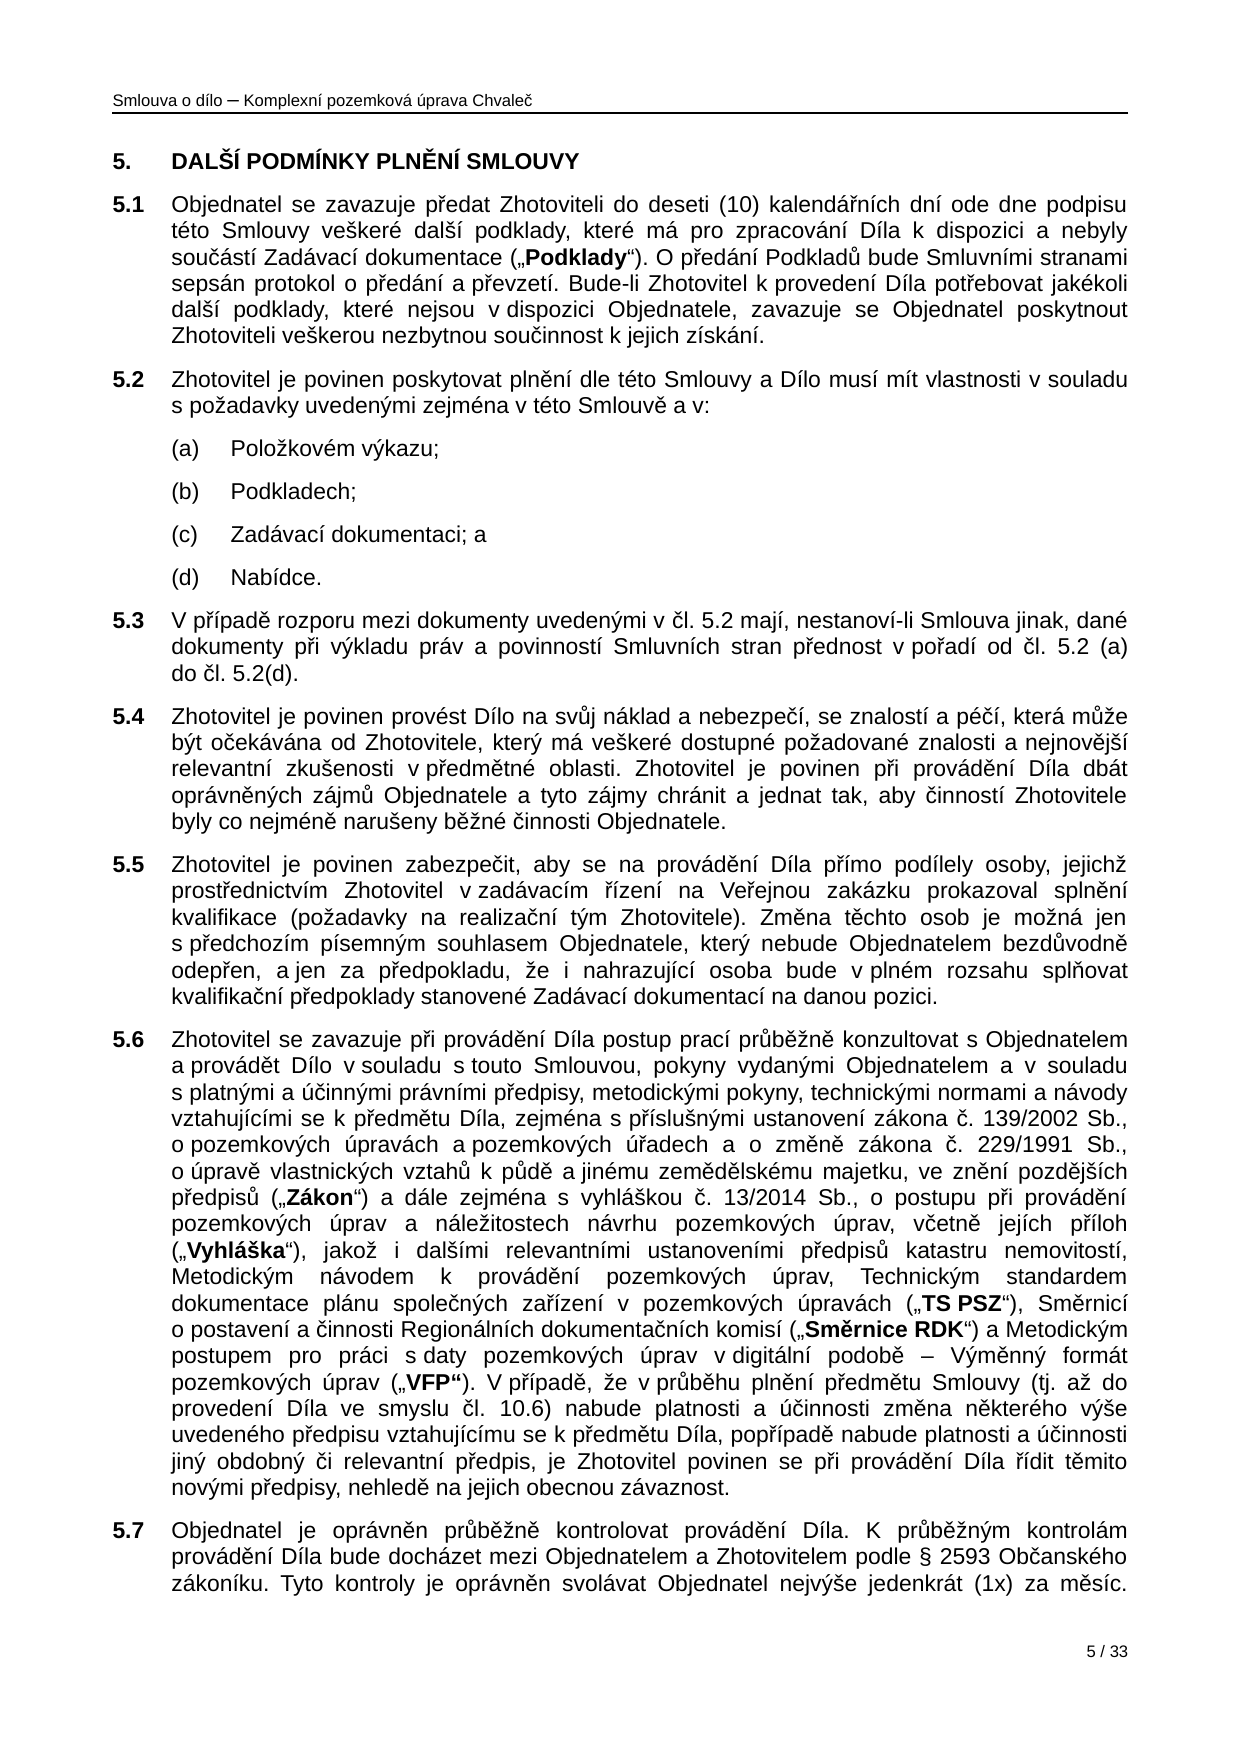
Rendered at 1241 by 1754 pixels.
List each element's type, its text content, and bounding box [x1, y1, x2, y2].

text Objednatel se zavazuje předat Zhotoviteli do deseti (10) kalendářních dní ode dne podpisu této Smlouvy veškeré další podklady, které má pro zpracování Díla k dispozici a nebyly součástí Zadávací dokumentace („Podklady“). O předání Podkladů bude Smluvními stranami sepsán protokol o předání a převzetí. Bude-li Zhotovitel k provedení Díla potřebovat jakékoli další podklady, které nejsou v dispozici Objednatele, zavazuje se Objednatel poskytnout Zhotoviteli veškerou nezbytnou součinnost k jejich získání. [112, 191, 1128, 349]
list Položkovém výkazu; [171, 435, 1128, 461]
text V případě rozporu mezi dokumenty uvedenými v čl. 5.2 mají, nestanoví-li Smlouva jinak, dané dokumenty při výkladu práv a povinností Smluvních stran přednost v pořadí od čl. 5.2 (a) do čl. 5.2(d). [112, 607, 1128, 686]
text Další podmínky Plnění smlouvy [112, 148, 1128, 174]
list Podkladech; [171, 478, 1128, 504]
list Zadávací dokumentaci; a [171, 521, 1128, 547]
list Nabídce. [171, 564, 1128, 590]
text Zhotovitel se zavazuje při provádění Díla postup prací průběžně konzultovat s Objednatelem a provádět Dílo v souladu s touto Smlouvou, pokyny vydanými Objednatelem a v souladu s platnými a účinnými právními předpisy, metodickými pokyny, technickými normami a návody vztahujícími se k předmětu Díla, zejména s příslušnými ustanovení zákona č. 139/2002 Sb., o pozemkových úpravách a pozemkových úřadech a o změně zákona č. 229/1991 Sb., o úpravě vlastnických vztahů k půdě a jinému zemědělskému majetku, ve znění pozdějších předpisů („Zákon“) a dále zejména s vyhláškou č. 13/2014 Sb., o postupu při provádění pozemkových úprav a náležitostech návrhu pozemkových úprav, včetně jejích příloh („Vyhláška“), jakož i dalšími relevantními ustanoveními předpisů katastru nemovitostí, Metodickým návodem k provádění pozemkových úprav, Technickým standardem dokumentace plánu společných zařízení v pozemkových úpravách („TS PSZ“), Směrnicí o postavení a činnosti Regionálních dokumentačních komisí („Směrnice RDK“) a Metodickým postupem pro práci s daty pozemkových úprav v digitální podobě – Výměnný formát pozemkových úprav („VFP“). V případě, že v průběhu plnění předmětu Smlouvy (tj. až do provedení Díla ve smyslu čl. 10.6) nabude platnosti a účinnosti změna některého výše uvedeného předpisu vztahujícímu se k předmětu Díla, popřípadě nabude platnosti a účinnosti jiný obdobný či relevantní předpis, je Zhotovitel povinen se při provádění Díla řídit těmito novými předpisy, nehledě na jejich obecnou závaznost. [112, 1026, 1128, 1500]
text Zhotovitel je povinen poskytovat plnění dle této Smlouvy a Dílo musí mít vlastnosti v souladu s požadavky uvedenými zejména v této Smlouvě a v: [112, 366, 1128, 418]
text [112, 1517, 1128, 1596]
text Zhotovitel je povinen zabezpečit, aby se na provádění Díla přímo podílely osoby, jejichž prostřednictvím Zhotovitel v zadávacím řízení na Veřejnou zakázku prokazoval splnění kvalifikace (požadavky na realizační tým Zhotovitele). Změna těchto osob je možná jen s předchozím písemným souhlasem Objednatele, který nebude Objednatelem bezdůvodně odepřen, a jen za předpokladu, že i nahrazující osoba bude v plném rozsahu splňovat kvalifikační předpoklady stanovené Zadávací dokumentací na danou pozici. [112, 851, 1128, 1009]
text Zhotovitel je povinen provést Dílo na svůj náklad a nebezpečí, se znalostí a péčí, která může být očekávána od Zhotovitele, který má veškeré dostupné požadované znalosti a nejnovější relevantní zkušenosti v předmětné oblasti. Zhotovitel je povinen při provádění Díla dbát oprávněných zájmů Objednatele a tyto zájmy chránit a jednat tak, aby činností Zhotovitele byly co nejméně narušeny běžné činnosti Objednatele. [112, 703, 1128, 834]
